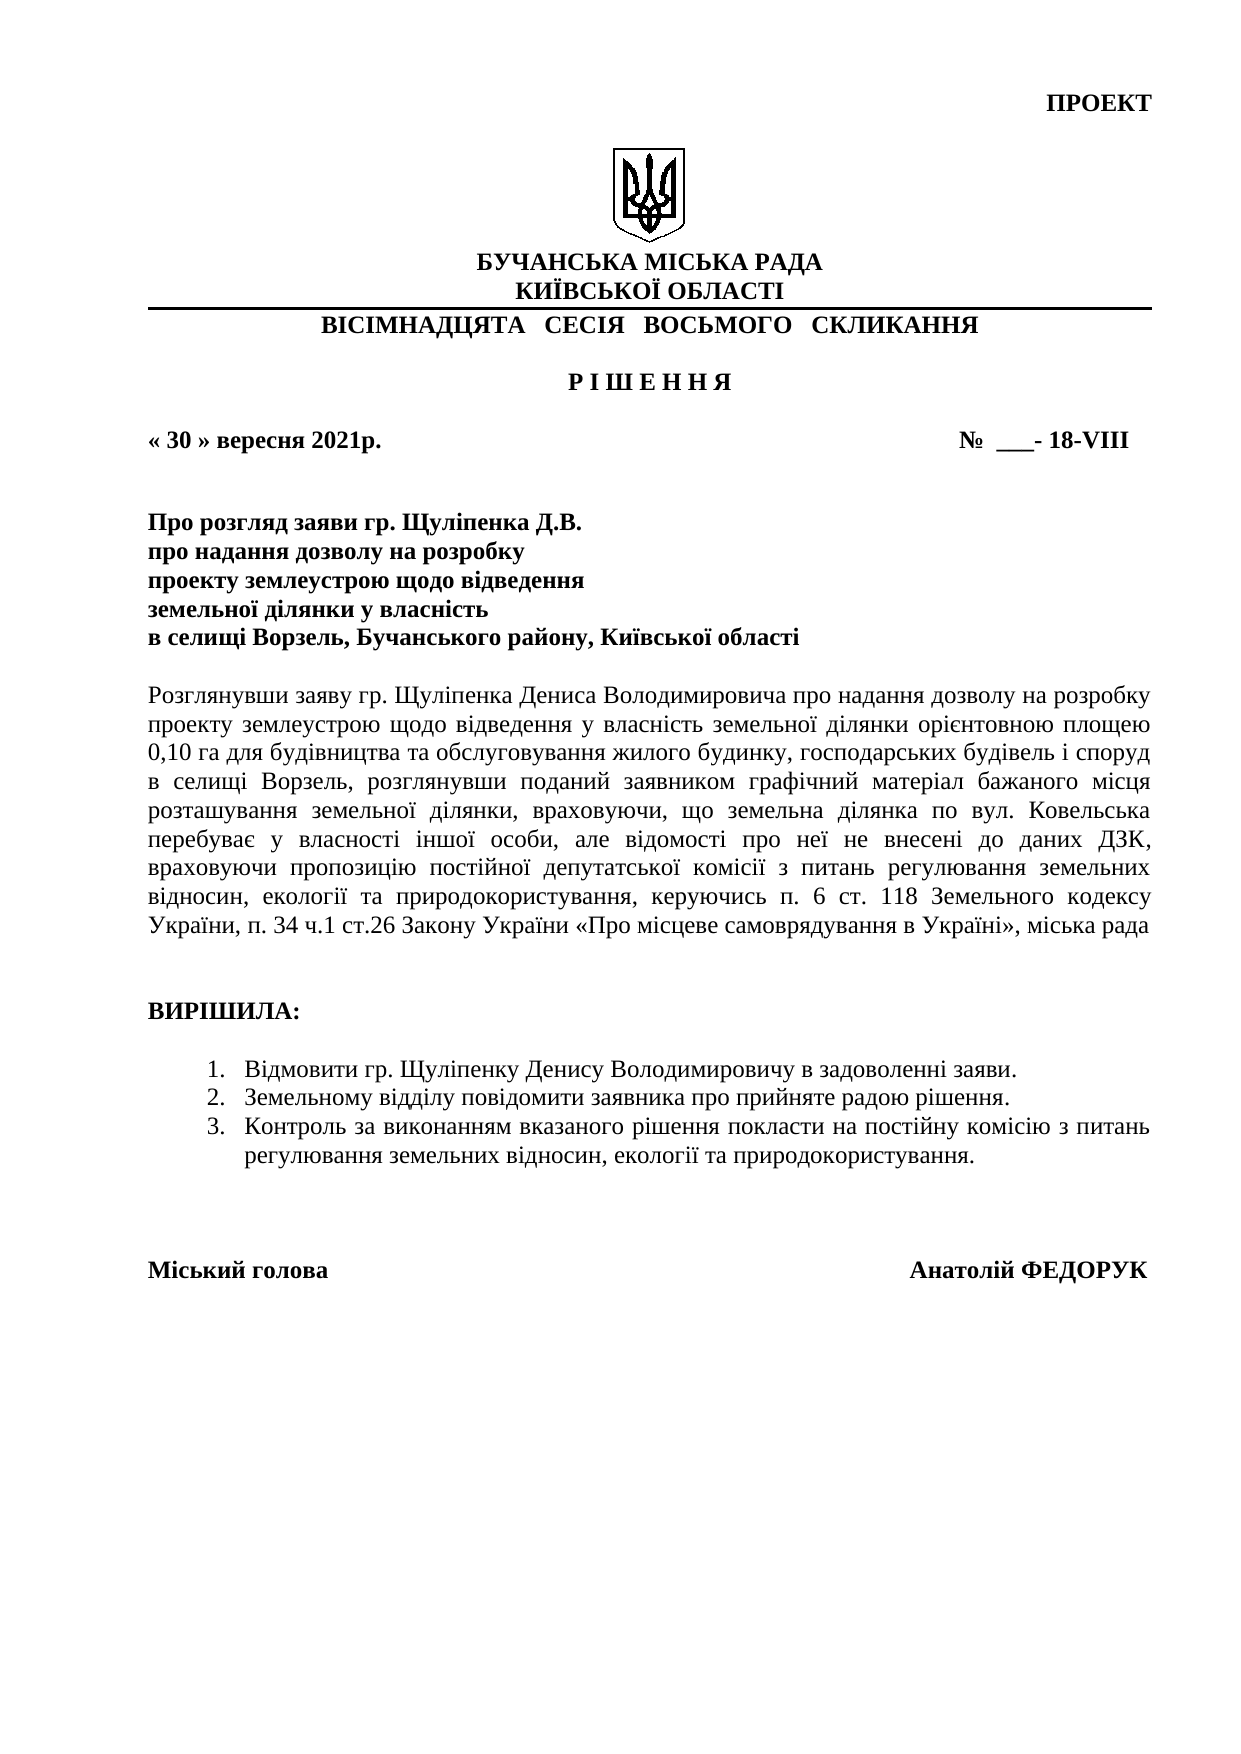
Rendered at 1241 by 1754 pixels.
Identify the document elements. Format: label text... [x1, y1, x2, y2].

text БУЧАНСЬКА МІСЬКА РАДА [148, 247, 1152, 276]
text в селищі Ворзель, Бучанського району, Київської області [148, 622, 1152, 651]
text ВІСІМНАДЦЯТА СЕСІЯ ВОСЬМОГО СКЛИКАННЯ [148, 310, 1152, 338]
list Земельному відділу повідомити заявника про прийняте радою рішення. [207, 1082, 1152, 1111]
text земельної ділянки у власність [148, 594, 1152, 622]
text проекту землеустрою щодо відведення [148, 565, 1152, 594]
text Про розгляд заяви гр. Щуліпенка Д.В. [148, 507, 1152, 536]
text Міський голова Анатолій ФЕДОРУК [148, 1255, 1152, 1284]
text ПРОЕКТ [148, 88, 1152, 117]
list Контроль за виконанням вказаного рішення покласти на постійну комісію з питань регулювання земельних відносин, екології та природокористування. [207, 1111, 1152, 1169]
text Р І Ш Е Н Н Я [148, 367, 1152, 396]
text про надання дозволу на розробку [148, 536, 1152, 565]
text ВИРІШИЛА: [148, 996, 1152, 1025]
text « 30 » вересня 2021р. № ___- 18-VІІІ [148, 425, 1152, 453]
list Відмовити гр. Щуліпенку Денису Володимировичу в задоволенні заяви. [207, 1054, 1152, 1082]
text Розглянувши заяву гр. Щуліпенка Дениса Володимировича про надання дозволу на розробку проекту землеустрою щодо відведення у власність земельної ділянки орієнтовною площею 0,10 га для будівництва та обслуговування жилого будинку, господарських будівель і споруд в селищі Ворзель, розглянувши поданий заявником графічний матеріал бажаного місця розташування земельної ділянки, враховуючи, що земельна ділянка по вул. Ковельська перебуває у власності іншої особи, але відомості про неї не внесені до даних ДЗК, враховуючи пропозицію постійної депутатської комісії з питань регулювання земельних відносин, екології та природокористування, керуючись п. 6 ст. 118 Земельного кодексу України, п. 34 ч.1 ст.26 Закону України «Про місцеве самоврядування в Україні», міська рада [148, 680, 1152, 939]
text КИЇВСЬКОЇ ОБЛАСТІ [148, 276, 1152, 307]
